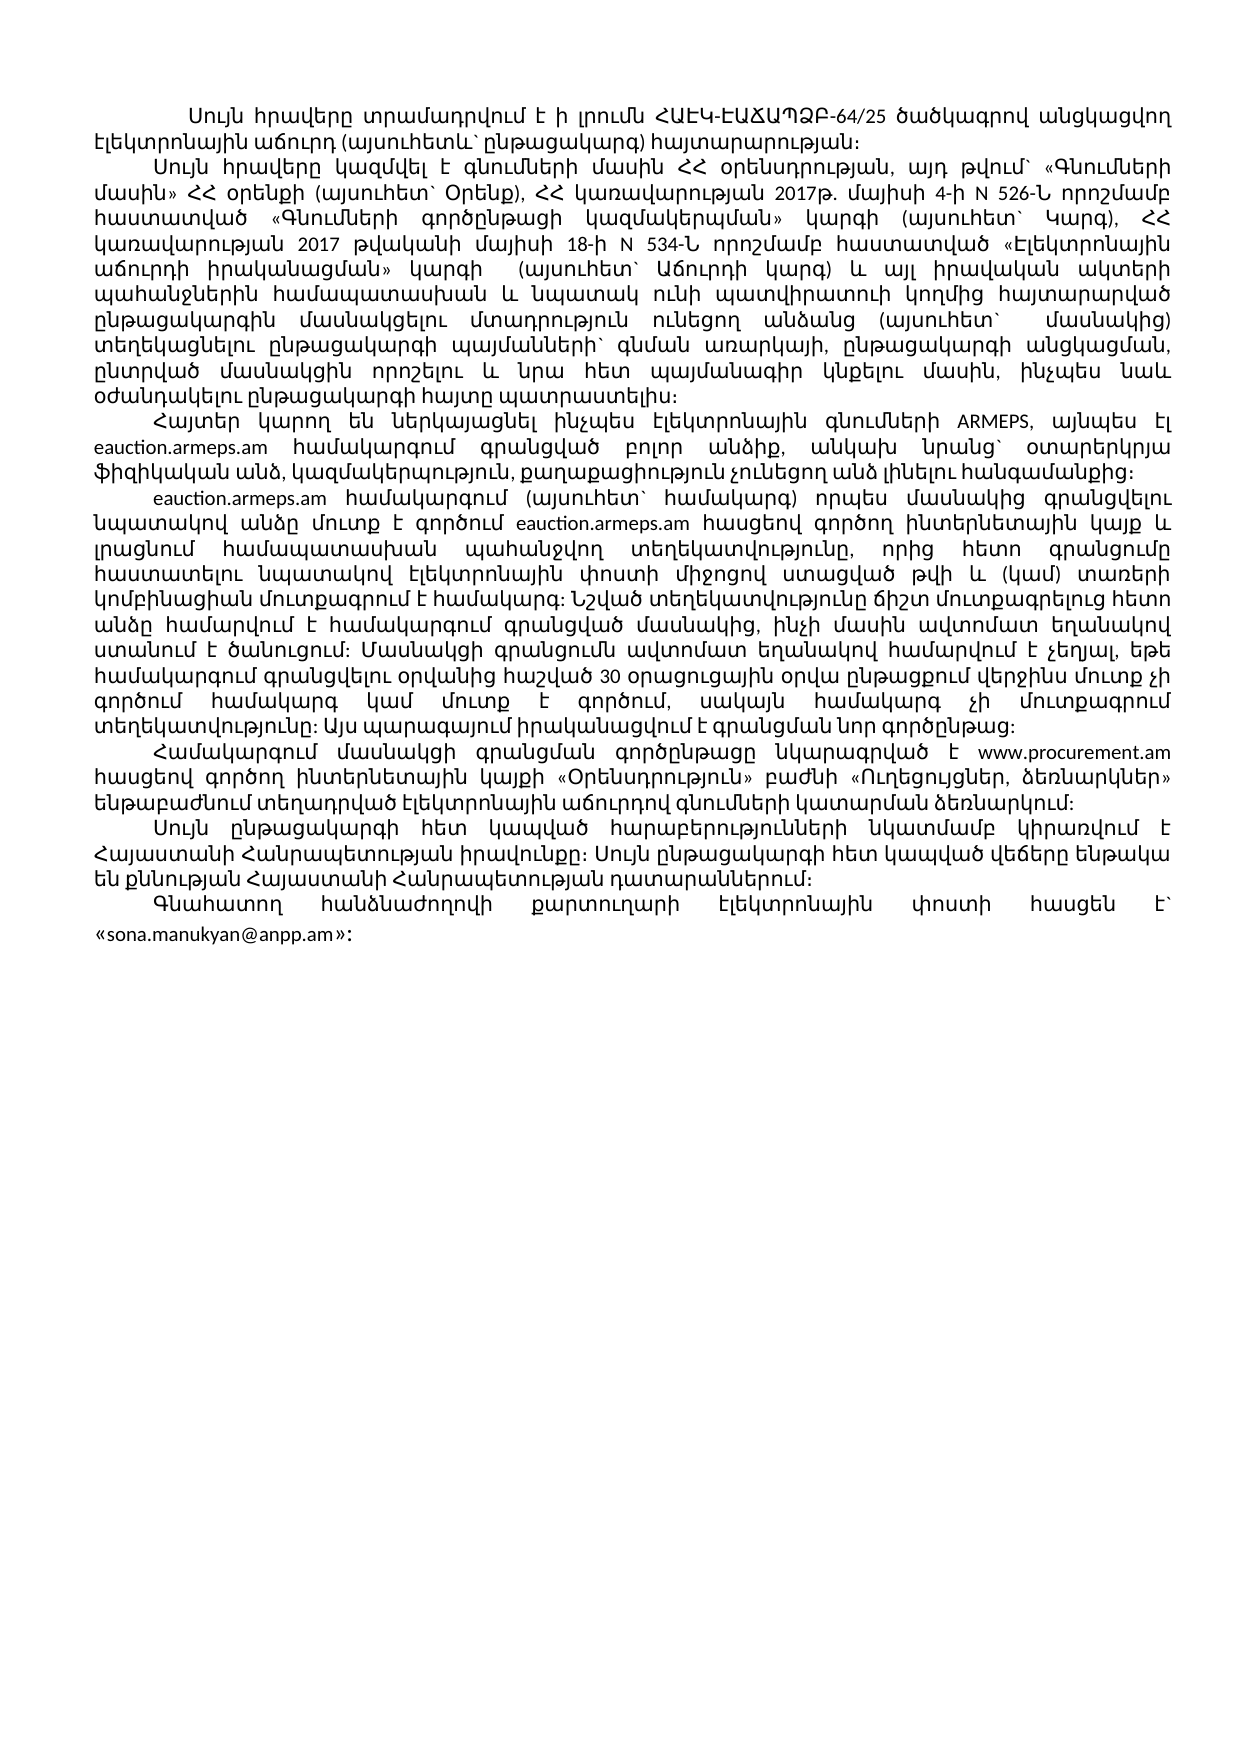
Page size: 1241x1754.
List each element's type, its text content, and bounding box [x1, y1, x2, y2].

text Համակարգում մասնակցի գրանցման գործընթացը նկարագրված է www.procurement.am հասցեով գործող ինտերնետային կայքի «Օրենսդրություն» բաժնի «Ուղեցույցներ, ձեռնարկներ» ենթաբաժնում տեղադրված էլեկտրոնային աճուրդով գնումների կատարման ձեռնարկում: [94, 739, 1171, 815]
text Սույն հրավերը կազմվել է գնումների մասին ՀՀ օրենսդրության, այդ թվում` «Գնումների մասին» ՀՀ օրենքի (այսուհետ` Օրենք), ՀՀ կառավարության 2017թ. մայիսի 4-ի N 526-Ն որոշմամբ հաստատված «Գնումների գործընթացի կազմակերպման» կարգի (այսուհետ` Կարգ), ՀՀ կառավարության 2017 թվականի մայիսի 18-ի N 534-Ն որոշմամբ հաստատված «Էլեկտրոնային աճուրդի իրականացման» կարգի (այսուհետ` Աճուրդի կարգ) և այլ իրավական ակտերի պահանջներին համապատասխան և նպատակ ունի պատվիրատուի կողմից հայտարարված ընթացակարգին մասնակցելու մտադրություն ունեցող անձանց (այսուհետ` մասնակից) տեղեկացնելու ընթացակարգի պայմանների` գնման առարկայի, ընթացակարգի անցկացման, ընտրված մասնակցին որոշելու և նրա հետ պայմանագիր կնքելու մասին, ինչպես նաև օժանդակելու ընթացակարգի հայտը պատրաստելիս։ [94, 154, 1171, 409]
text eauction.armeps.am համակարգում (այսուհետ` համակարգ) որպես մասնակից գրանցվելու նպատակով անձը մուտք է գործում eauction.armeps.am հասցեով գործող ինտերնետային կայք և լրացնում համապատասխան պահանջվող տեղեկատվությունը, որից հետո գրանցումը հաստատելու նպատակով էլեկտրոնային փոստի միջոցով ստացված թվի և (կամ) տառերի կոմբինացիան մուտքագրում է համակարգ: Նշված տեղեկատվությունը ճիշտ մուտքագրելուց հետո անձը համարվում է համակարգում գրանցված մասնակից, ինչի մասին ավտոմատ եղանակով ստանում է ծանուցում: Մասնակցի գրանցումն ավտոմատ եղանակով համարվում է չեղյալ, եթե համակարգում գրանցվելու օրվանից հաշված 30 օրացուցային օրվա ընթացքում վերջինս մուտք չի գործում համակարգ կամ մուտք է գործում, սակայն համակարգ չի մուտքագրում տեղեկատվությունը: Այս պարագայում իրականացվում է գրանցման նոր գործընթաց: [94, 485, 1171, 739]
text Սույն հրավերը տրամադրվում է ի լրումն ՀԱԷԿ-ԷԱՃԱՊՁԲ-64/25 ծածկագրով անցկացվող էլեկտրոնային աճուրդ (այսուհետև` ընթացակարգ) հայտարարության։ [94, 104, 1171, 154]
text Գնահատող հանձնաժողովի քարտուղարի էլեկտրոնային փոստի հասցեն է` «sona.manukyan@anpp.am»: [94, 892, 1171, 948]
text Հայտեր կարող են ներկայացնել ինչպես էլեկտրոնային գնումների ARMEPS, այնպես էլ eauction.armeps.am համակարգում գրանցված բոլոր անձիք, անկախ նրանց` օտարերկրյա ֆիզիկական անձ, կազմակերպություն, քաղաքացիություն չունեցող անձ լինելու հանգամանքից։ [94, 409, 1171, 485]
text Սույն ընթացակարգի հետ կապված հարաբերությունների նկատմամբ կիրառվում է Հայաստանի Հանրապետության իրավունքը։ Սույն ընթացակարգի հետ կապված վեճերը ենթակա են քննության Հայաստանի Հանրապետության դատարաններում։ [94, 815, 1171, 892]
